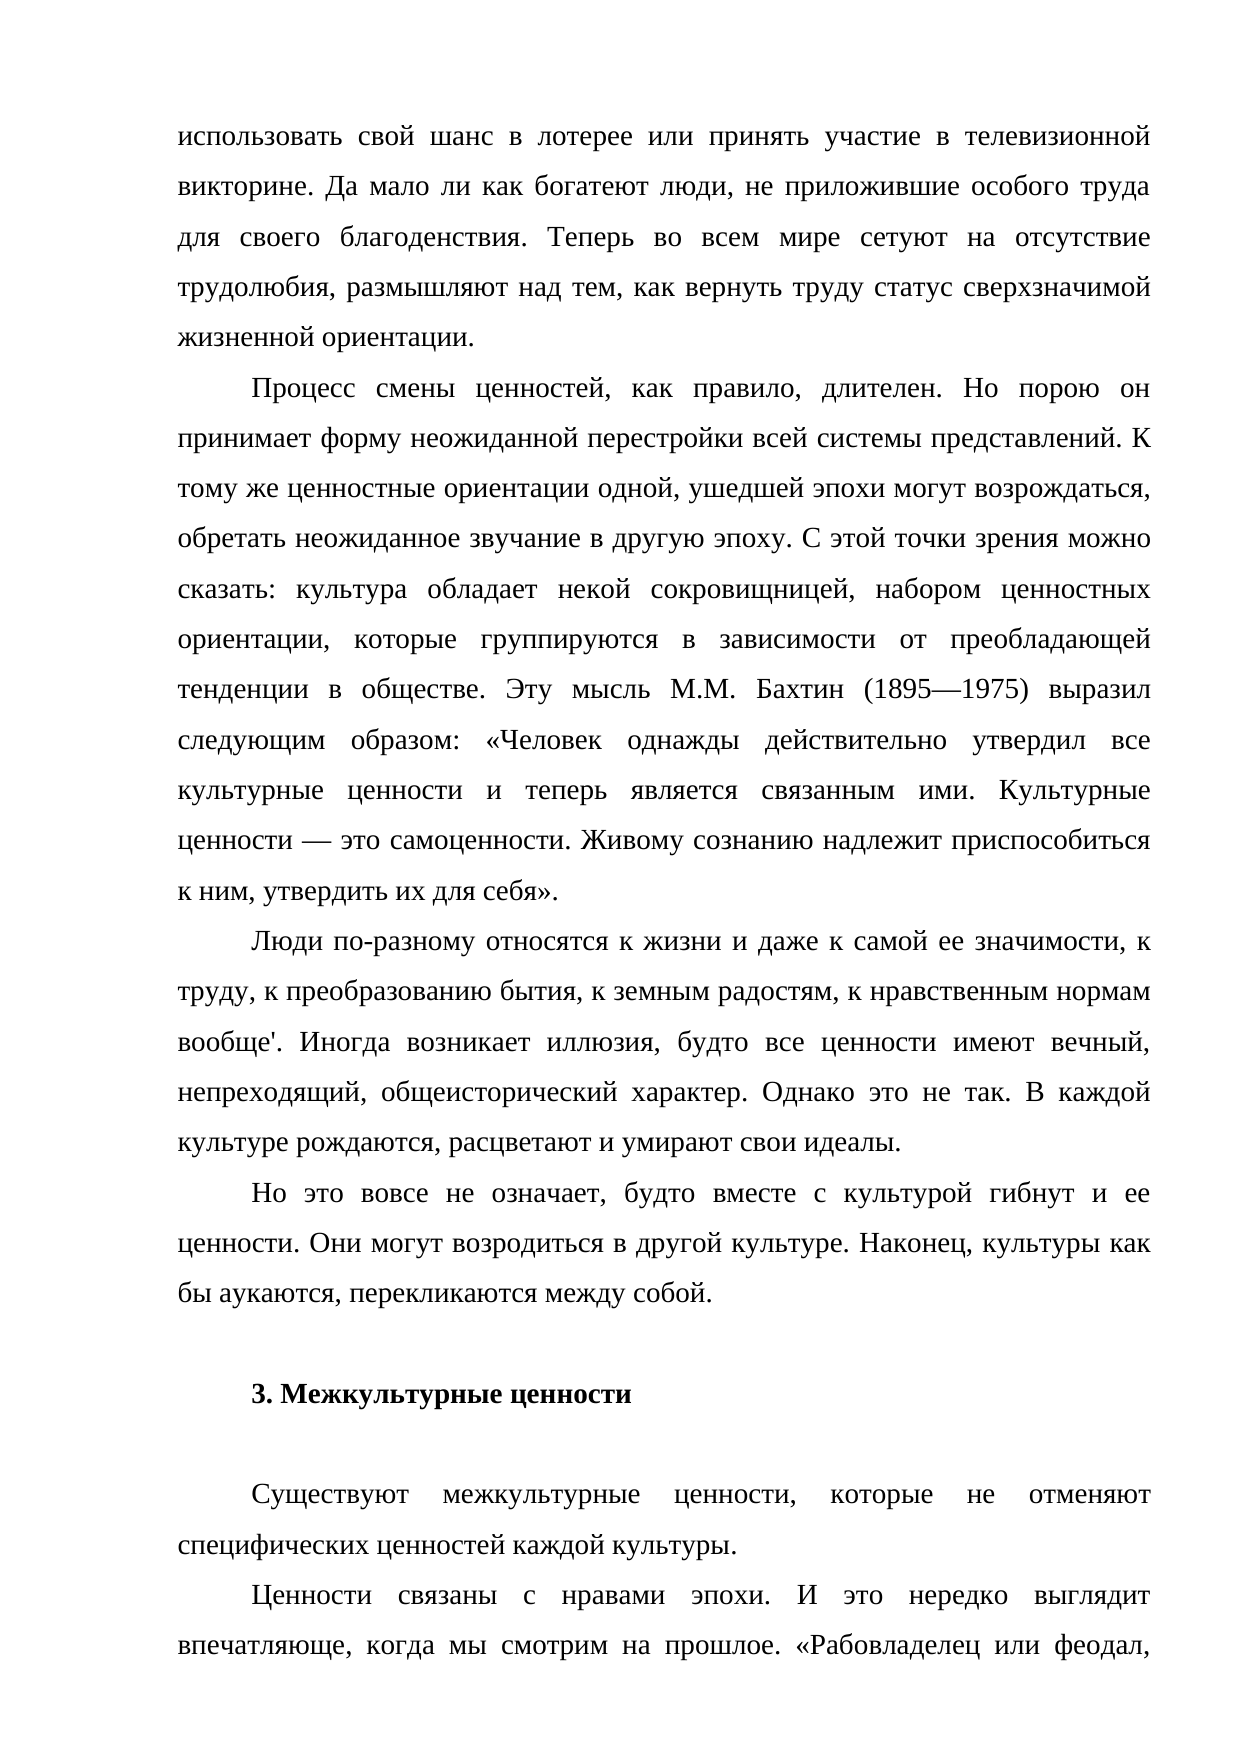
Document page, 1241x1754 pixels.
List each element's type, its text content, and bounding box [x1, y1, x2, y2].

text Существуют межкультурные ценности, которые не отменяют специфических ценностей каждой культуры. [177, 1477, 1152, 1560]
text Процесс смены ценностей, как правило, длителен. Но порою он принимает форму неожиданной перестройки всей системы представлений. К тому же ценностные ориентации одной, ушедшей эпохи могут возрождаться, обретать неожиданное звучание в другую эпоху. С этой точки зрения можно сказать: культура обладает некой сокровищницей, набором ценностных ориентации, которые группируются в зависимости от преобладающей тенденции в обществе. Эту мысль М.М. Бахтин (1895—1975) выразил следующим образом: «Человек однажды действительно утвердил все культурные ценности и теперь является связанным ими. Культурные ценности — это самоценности. Живому сознанию надлежит приспособиться к ним, утвердить их для себя». [177, 370, 1152, 906]
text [177, 1577, 1152, 1661]
text Люди по-разному относятся к жизни и даже к самой ее значимости, к труду, к преобразованию бытия, к земным радостям, к нравственным нормам вообще'. Иногда возникает иллюзия, будто все ценности имеют вечный, непреходящий, общеисторический характер. Однако это не так. В каждой культуре рождаются, расцветают и умирают свои идеалы. [177, 923, 1152, 1158]
text Но это вовсе не означает, будто вместе с культурой гибнут и ее ценности. Они могут возродиться в другой культуре. Наконец, культуры как бы аукаются, перекликаются между собой. [177, 1175, 1152, 1309]
text 3. Межкультурные ценности [177, 1376, 1152, 1409]
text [177, 118, 1152, 353]
